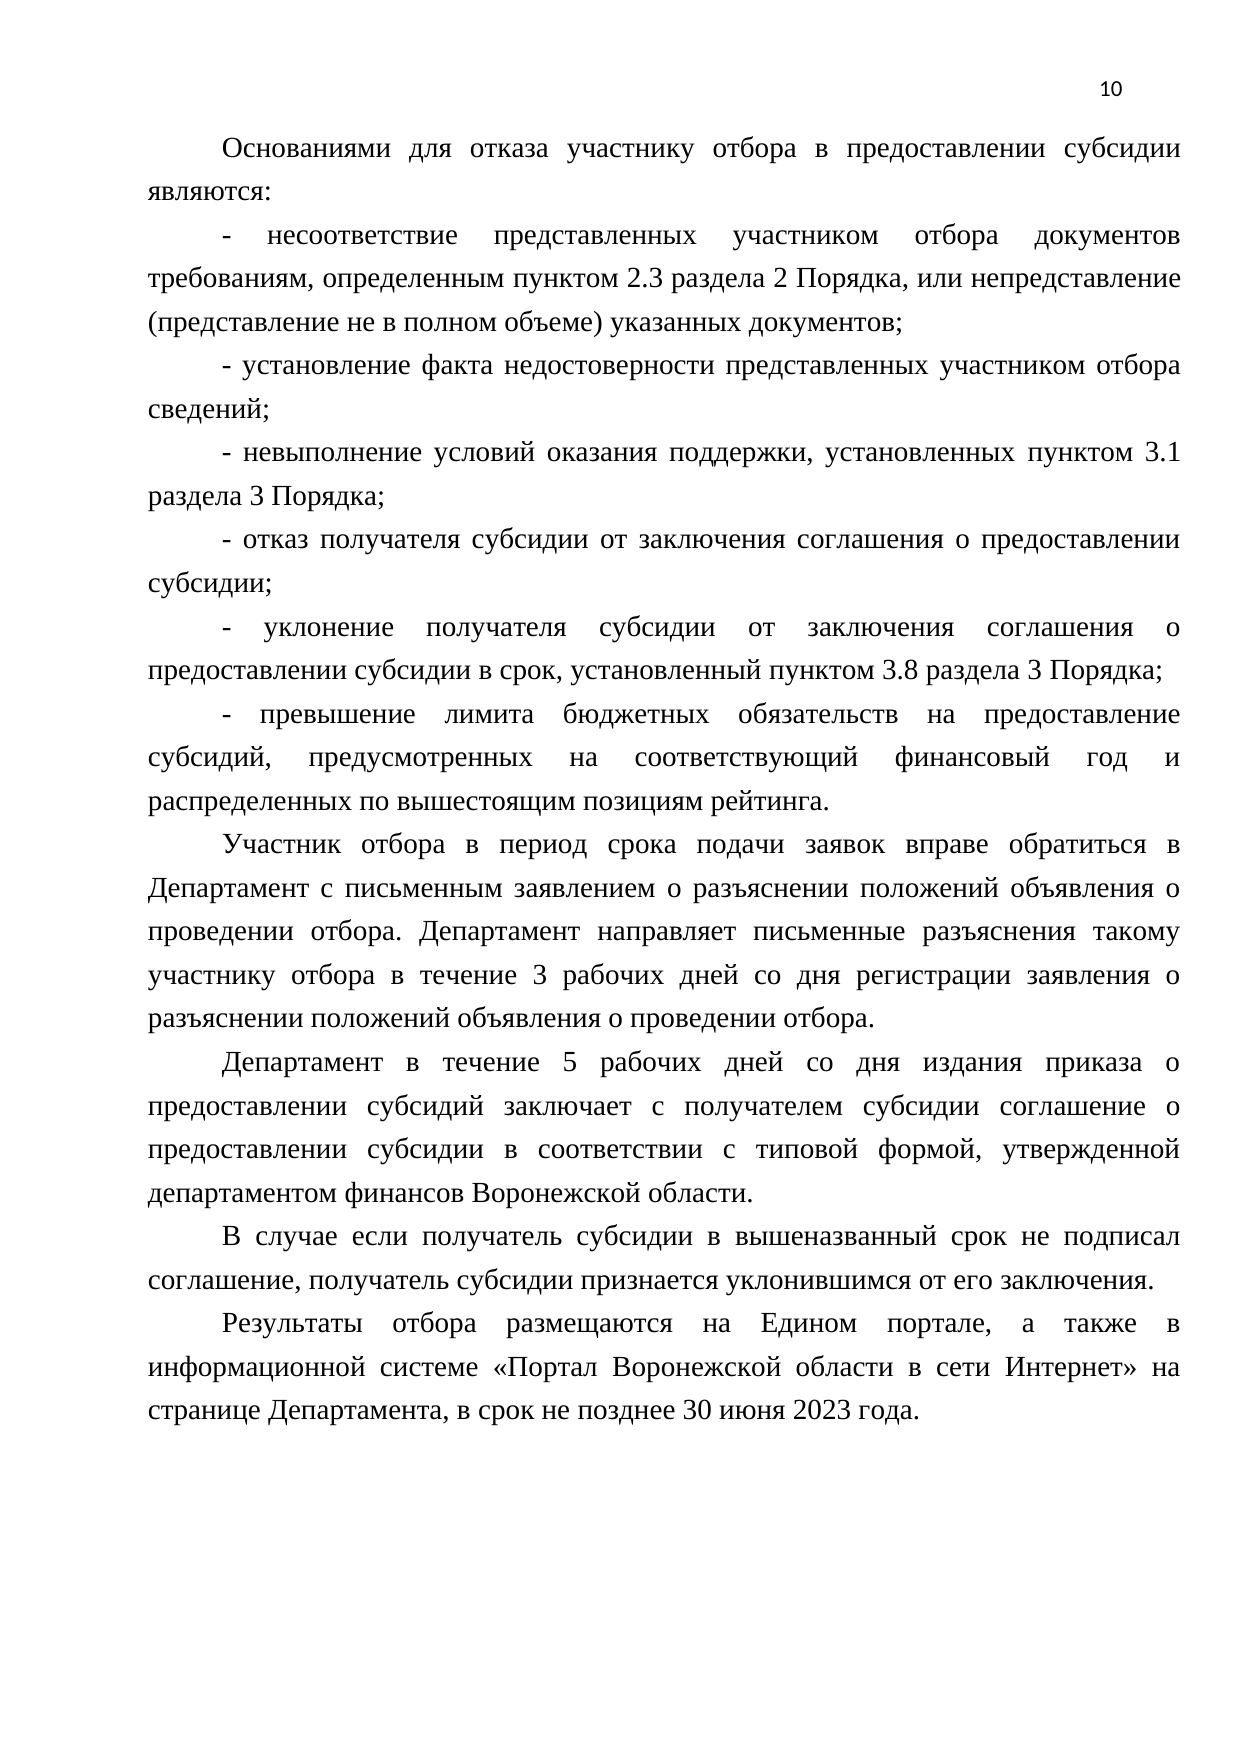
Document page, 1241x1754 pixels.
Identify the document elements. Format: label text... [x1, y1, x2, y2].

text В случае если получатель субсидии в вышеназванный срок не подписал соглашение, получатель субсидии признается уклонившимся от его заключения. [148, 1218, 1181, 1295]
text Результаты отбора размещаются на Едином портале, а также в информационной системе «Портал Воронежской области в сети Интернет» на странице Департамента, в срок не позднее 30 июня 2023 года. [148, 1305, 1181, 1426]
text - невыполнение условий оказания поддержки, установленных пунктом 3.1 раздела 3 Порядка; [148, 434, 1181, 512]
text Департамент в течение 5 рабочих дней со дня издания приказа о предоставлении субсидий заключает с получателем субсидии соглашение о предоставлении субсидии в соответствии с типовой формой, утвержденной департаментом финансов Воронежской области. [148, 1044, 1181, 1208]
text - уклонение получателя субсидии от заключения соглашения о предоставлении субсидии в срок, установленный пунктом 3.8 раздела 3 Порядка; [148, 609, 1181, 686]
text Участник отбора в период срока подачи заявок вправе обратиться в Департамент с письменным заявлением о разъяснении положений объявления о проведении отбора. Департамент направляет письменные разъяснения такому участнику отбора в течение 3 рабочих дней со дня регистрации заявления о разъяснении положений объявления о проведении отбора. [148, 826, 1181, 1034]
text - установление факта недостоверности представленных участником отбора сведений; [148, 347, 1181, 424]
text - отказ получателя субсидии от заключения соглашения о предоставлении субсидии; [148, 522, 1181, 599]
text Основаниями для отказа участнику отбора в предоставлении субсидии являются: [148, 130, 1181, 207]
text - несоответствие представленных участником отбора документов требованиям, определенным пунктом 2.3 раздела 2 Порядка, или непредставление (представление не в полном объеме) указанных документов; [148, 217, 1181, 337]
text - превышение лимита бюджетных обязательств на предоставление субсидий, предусмотренных на соответствующий финансовый год и распределенных по вышестоящим позициям рейтинга. [148, 696, 1181, 816]
